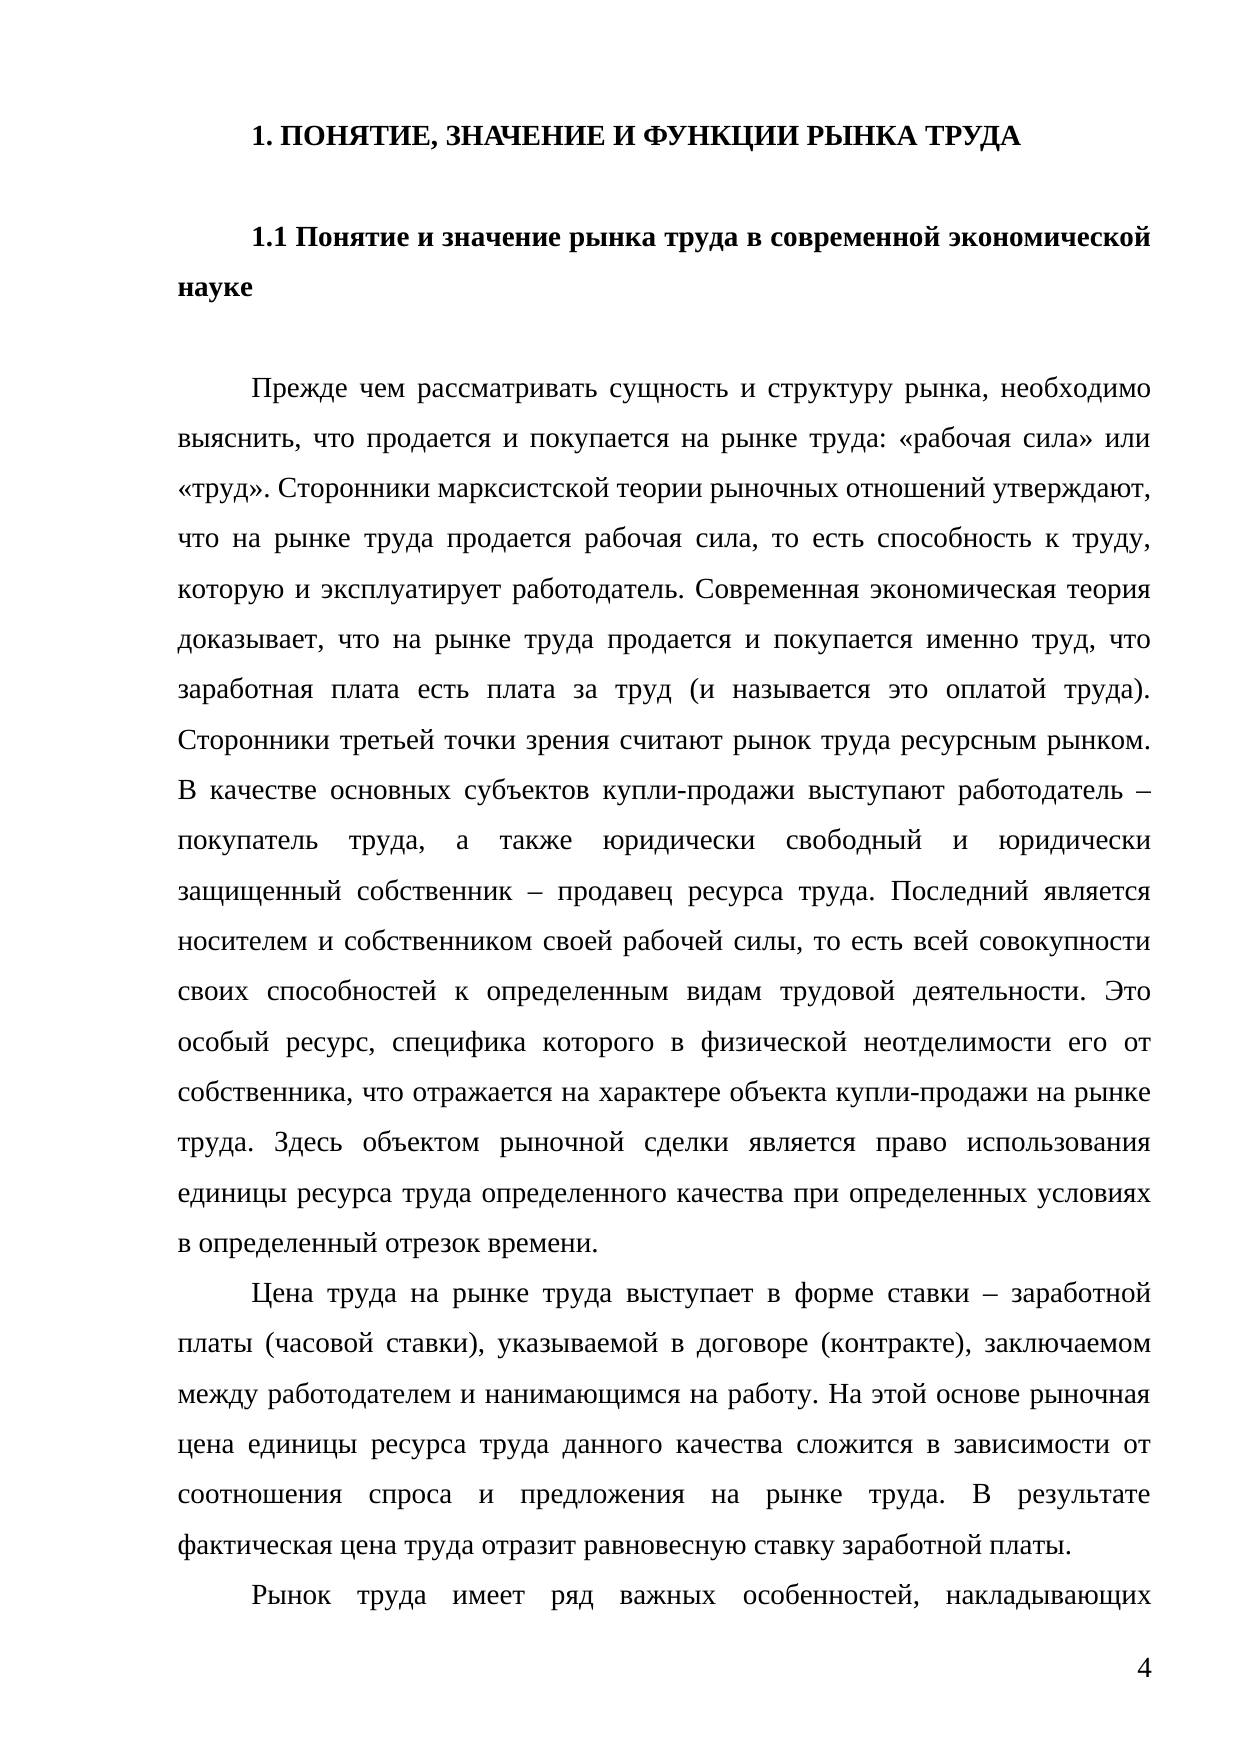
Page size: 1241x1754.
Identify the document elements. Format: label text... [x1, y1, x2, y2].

text Прежде чем рассматривать сущность и структуру рынка, необходимо выяснить, что продается и покупается на рынке труда: «рабочая сила» или «труд». Сторонники марксистской теории рыночных отношений утверждают, что на рынке труда продается рабочая сила, то есть способность к труду, которую и эксплуатирует работодатель. Современная экономическая теория доказывает, что на рынке труда продается и покупается именно труд, что заработная плата есть плата за труд (и называется это оплатой труда). Сторонники третьей точки зрения считают рынок труда ресурсным рынком. В качестве основных субъектов купли-продажи выступают работодатель – покупатель труда, а также юридически свободный и юридически защищенный собственник – продавец ресурса труда. Последний является носителем и собственником своей рабочей силы, то есть всей совокупности своих способностей к определенным видам трудовой деятельности. Это особый ресурс, специфика которого в физической неотделимости его от собственника, что отражается на характере объекта купли-продажи на рынке труда. Здесь объектом рыночной сделки является право использования единицы ресурса труда определенного качества при определенных условиях в определенный отрезок времени. [177, 370, 1152, 1258]
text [177, 1577, 1152, 1611]
subtitle 1.1 Понятие и значение рынка труда в современной экономической науке [177, 219, 1152, 303]
subtitle 1. ПОНЯТИЕ, ЗНАЧЕНИЕ И ФУНКЦИИ РЫНКА ТРУДА [177, 118, 1152, 152]
text Цена труда на рынке труда выступает в форме ставки – заработной платы (часовой ставки), указываемой в договоре (контракте), заключаемом между работодателем и нанимающимся на работу. На этой основе рыночная цена единицы ресурса труда данного качества сложится в зависимости от соотношения спроса и предложения на рынке труда. В результате фактическая цена труда отразит равновесную ставку заработной платы. [177, 1275, 1152, 1560]
